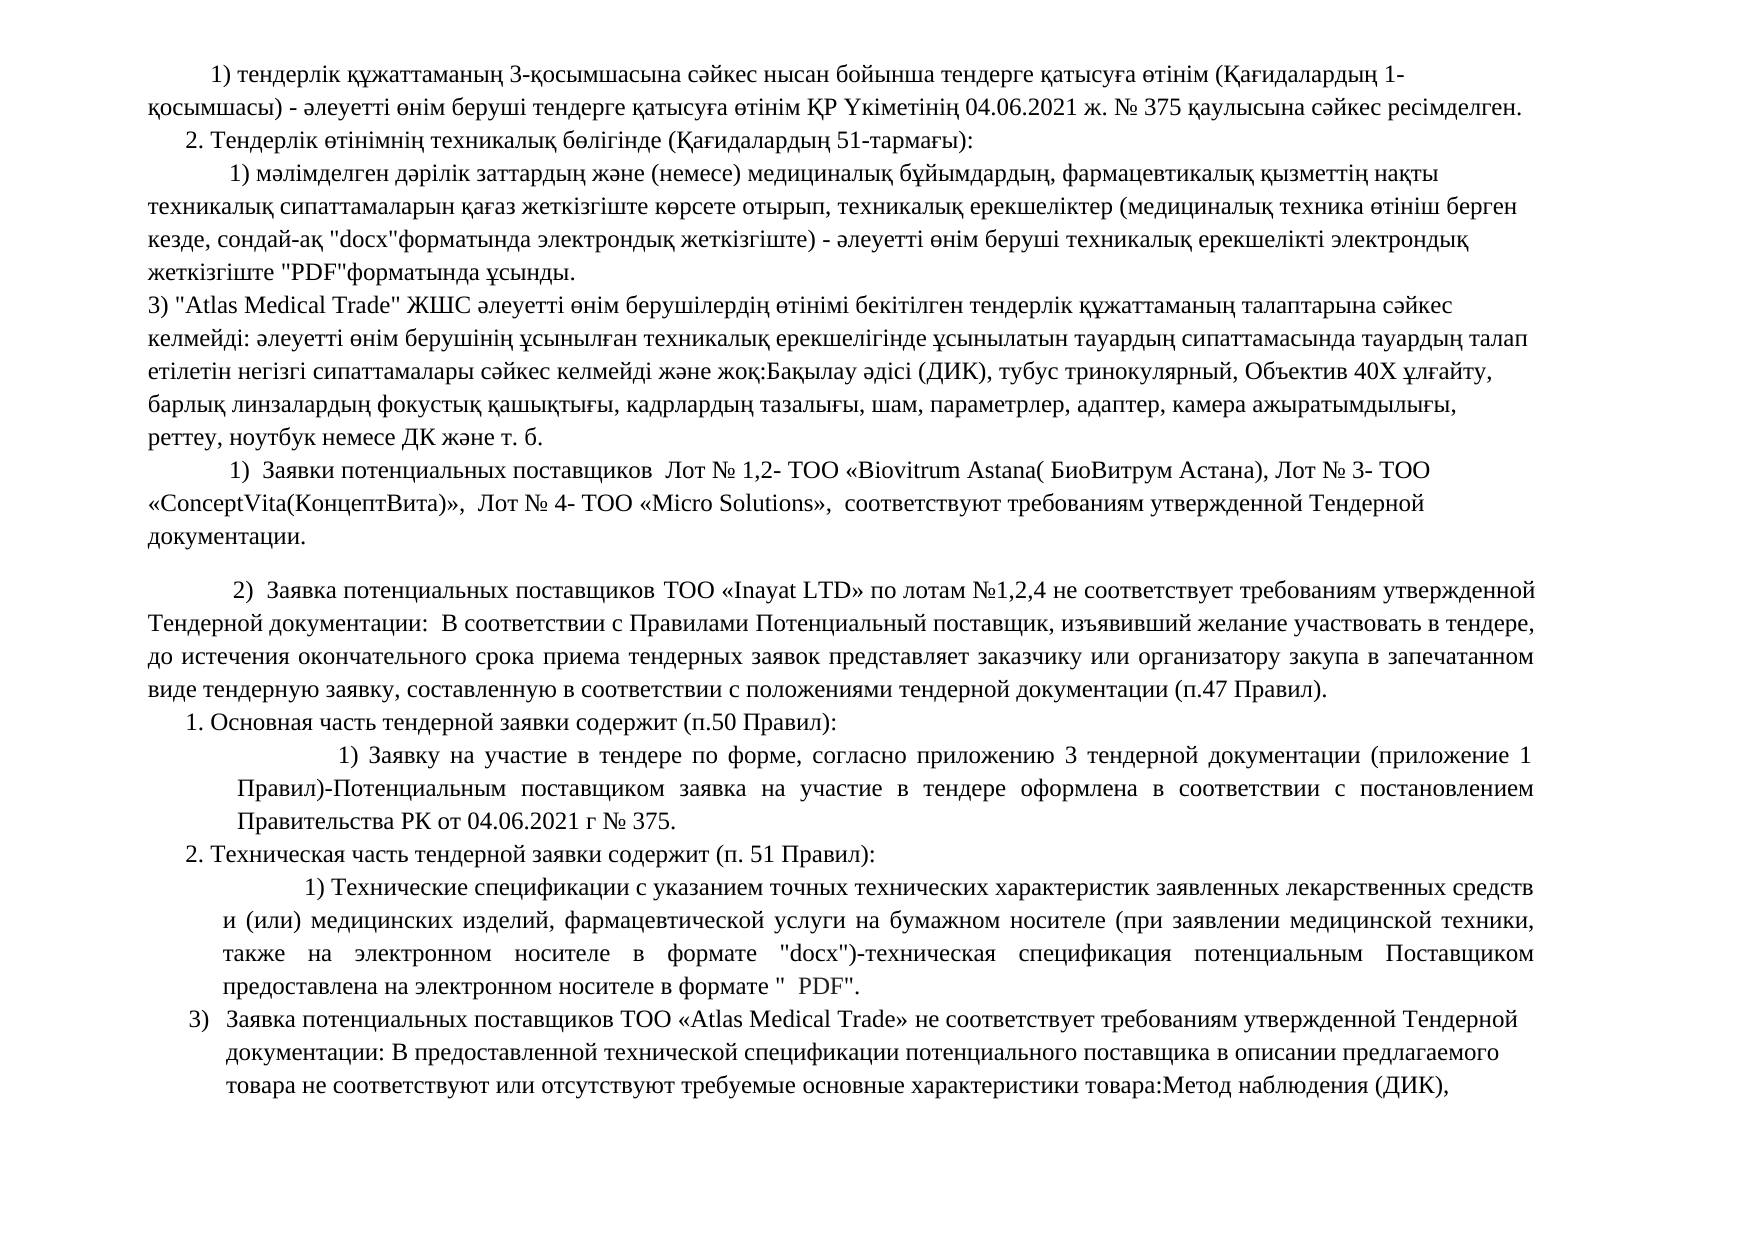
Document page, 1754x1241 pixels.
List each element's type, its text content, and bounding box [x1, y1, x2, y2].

text 1. Основная часть тендерной заявки содержит (п.50 Правил): [148, 707, 1536, 736]
text 3) "Atlas Medical Trade" ЖШС әлеуетті өнім берушілердің өтінімі бекітілген тендерлік құжаттаманың талаптарына сәйкес келмейді: әлеуетті өнім берушінің ұсынылған техникалық ерекшелігінде ұсынылатын тауардың сипаттамасында тауардың талап етілетін негізгі сипаттамалары сәйкес келмейді және жоқ:Бақылау әдісі (ДИК), тубус тринокулярный, Объектив 40X ұлғайту, барлық линзалардың фокустық қашықтығы, кадрлардың тазалығы, шам, параметрлер, адаптер, камера ажыратымдылығы, реттеу, ноутбук немесе ДК және т. б. [148, 290, 1536, 451]
list 1) Заявки потенциальных поставщиков Лот № 1,2- ТОО «Biovitrum Astana( БиоВитрум Астана), Лот № 3- ТОО «ConceptVita(КонцептВита)», Лот № 4- ТОО «Micro Solutions», соответствуют требованиям утвержденной Тендерной документации. [148, 455, 1536, 550]
text 2. Тендерлік өтінімнің техникалық бөлігінде (Қағидалардың 51-тармағы): [148, 125, 1536, 154]
text 2) Заявка потенциальных поставщиков ТОО «Inayat LTD» по лотам №1,2,4 не соответствует требованиям утвержденной Тендерной документации: В соответствии с Правилами Потенциальный поставщик, изъявивший желание участвовать в тендере, до истечения окончательного срока приема тендерных заявок представляет заказчику или организатору закупа в запечатанном виде тендерную заявку, составленную в соответствии с положениями тендерной документации (п.47 Правил). [148, 575, 1536, 703]
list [188, 1004, 1536, 1099]
text 2. Техническая часть тендерной заявки содержит (п. 51 Правил): [148, 839, 1536, 868]
text 1) мәлімделген дәрілік заттардың және (немесе) медициналық бұйымдардың, фармацевтикалық қызметтің нақты техникалық сипаттамаларын қағаз жеткізгіште көрсете отырып, техникалық ерекшеліктер (медициналық техника өтініш берген кезде, сондай-ақ "docx"форматында электрондық жеткізгіште) - әлеуетті өнім беруші техникалық ерекшелікті электрондық жеткізгіште "PDF"форматында ұсынды. [148, 158, 1536, 286]
text 1) тендерлік құжаттаманың 3-қосымшасына сәйкес нысан бойынша тендерге қатысуға өтінім (Қағидалардың 1-қосымшасы) - әлеуетті өнім беруші тендерге қатысуға өтінім ҚР Үкіметінің 04.06.2021 ж. № 375 қаулысына сәйкес ресімделген. [148, 59, 1536, 121]
list 1) Заявку на участие в тендере по форме, согласно приложению 3 тендерной документации (приложение 1 Правил)-Потенциальным поставщиком заявка на участие в тендере оформлена в соответствии с постановлением Правительства РК от 04.06.2021 г № 375. [237, 740, 1536, 835]
list 1) Технические спецификации с указанием точных технических характеристик заявленных лекарственных средств и (или) медицинских изделий, фармацевтической услуги на бумажном носителе (при заявлении медицинской техники, также на электронном носителе в формате "docx")-техническая спецификация потенциальным Поставщиком предоставлена на электронном носителе в формате " PDF". [223, 872, 1536, 1000]
